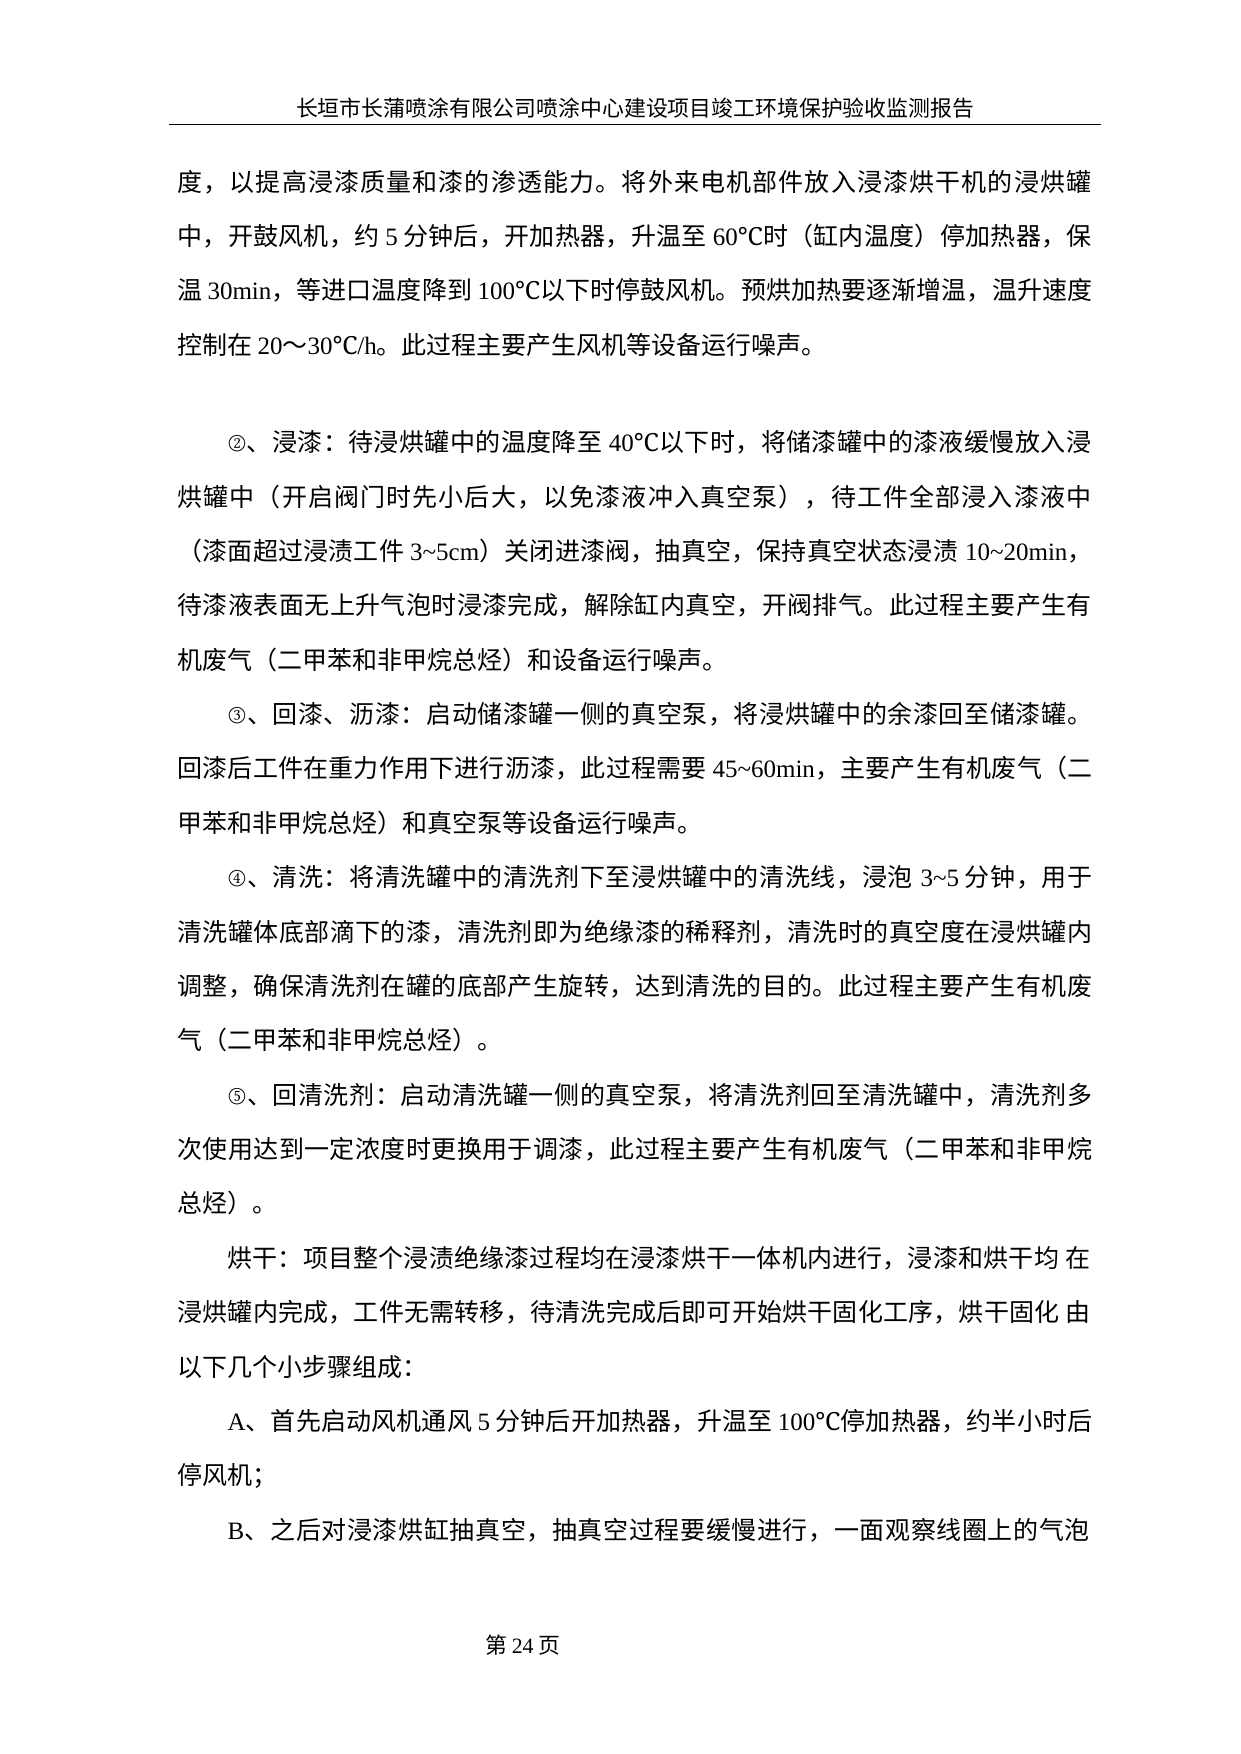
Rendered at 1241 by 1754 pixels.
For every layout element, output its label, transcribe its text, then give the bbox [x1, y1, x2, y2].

list ②、浸漆：待浸烘罐中的温度降至40℃以下时，将储漆罐中的漆液缓慢放入浸烘罐中（开启阀门时先小后大，以免漆液冲入真空泵），待工件全部浸入漆液中（漆面超过浸渍工件3~5cm）关闭进漆阀，抽真空，保持真空状态浸渍10~20min，待漆液表面无上升气泡时浸漆完成，解除缸内真空，开阀排气。此过程主要产生有机废气（二甲苯和非甲烷总烃）和设备运行噪声。 [177, 423, 1093, 676]
list ③、回漆、沥漆：启动储漆罐一侧的真空泵，将浸烘罐中的余漆回至储漆罐。回漆后工件在重力作用下进行沥漆，此过程需要45~60min，主要产生有机废气（二甲苯和非甲烷总烃）和真空泵等设备运行噪声。 [177, 694, 1093, 839]
list 烘干：项目整个浸渍绝缘漆过程均在浸漆烘干一体机内进行，浸漆和烘干均 在浸烘罐内完成，工件无需转移，待清洗完成后即可开始烘干固化工序，烘干固化 由以下几个小步骤组成： [177, 1238, 1093, 1383]
list A、首先启动风机通风5分钟后开加热器，升温至100℃停加热器，约半小时后停风机； [177, 1401, 1093, 1492]
list ⑤、回清洗剂：启动清洗罐一侧的真空泵，将清洗剂回至清洗罐中，清洗剂多次使用达到一定浓度时更换用于调漆，此过程主要产生有机废气（二甲苯和非甲烷总烃）。 [177, 1075, 1093, 1220]
list ④、清洗：将清洗罐中的清洗剂下至浸烘罐中的清洗线，浸泡3~5分钟，用于清洗罐体底部滴下的漆，清洗剂即为绝缘漆的稀释剂，清洗时的真空度在浸烘罐内调整，确保清洗剂在罐的底部产生旋转，达到清洗的目的。此过程主要产生有机废气（二甲苯和非甲烷总烃）。 [177, 858, 1093, 1057]
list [177, 1510, 1093, 1546]
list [177, 162, 1093, 361]
